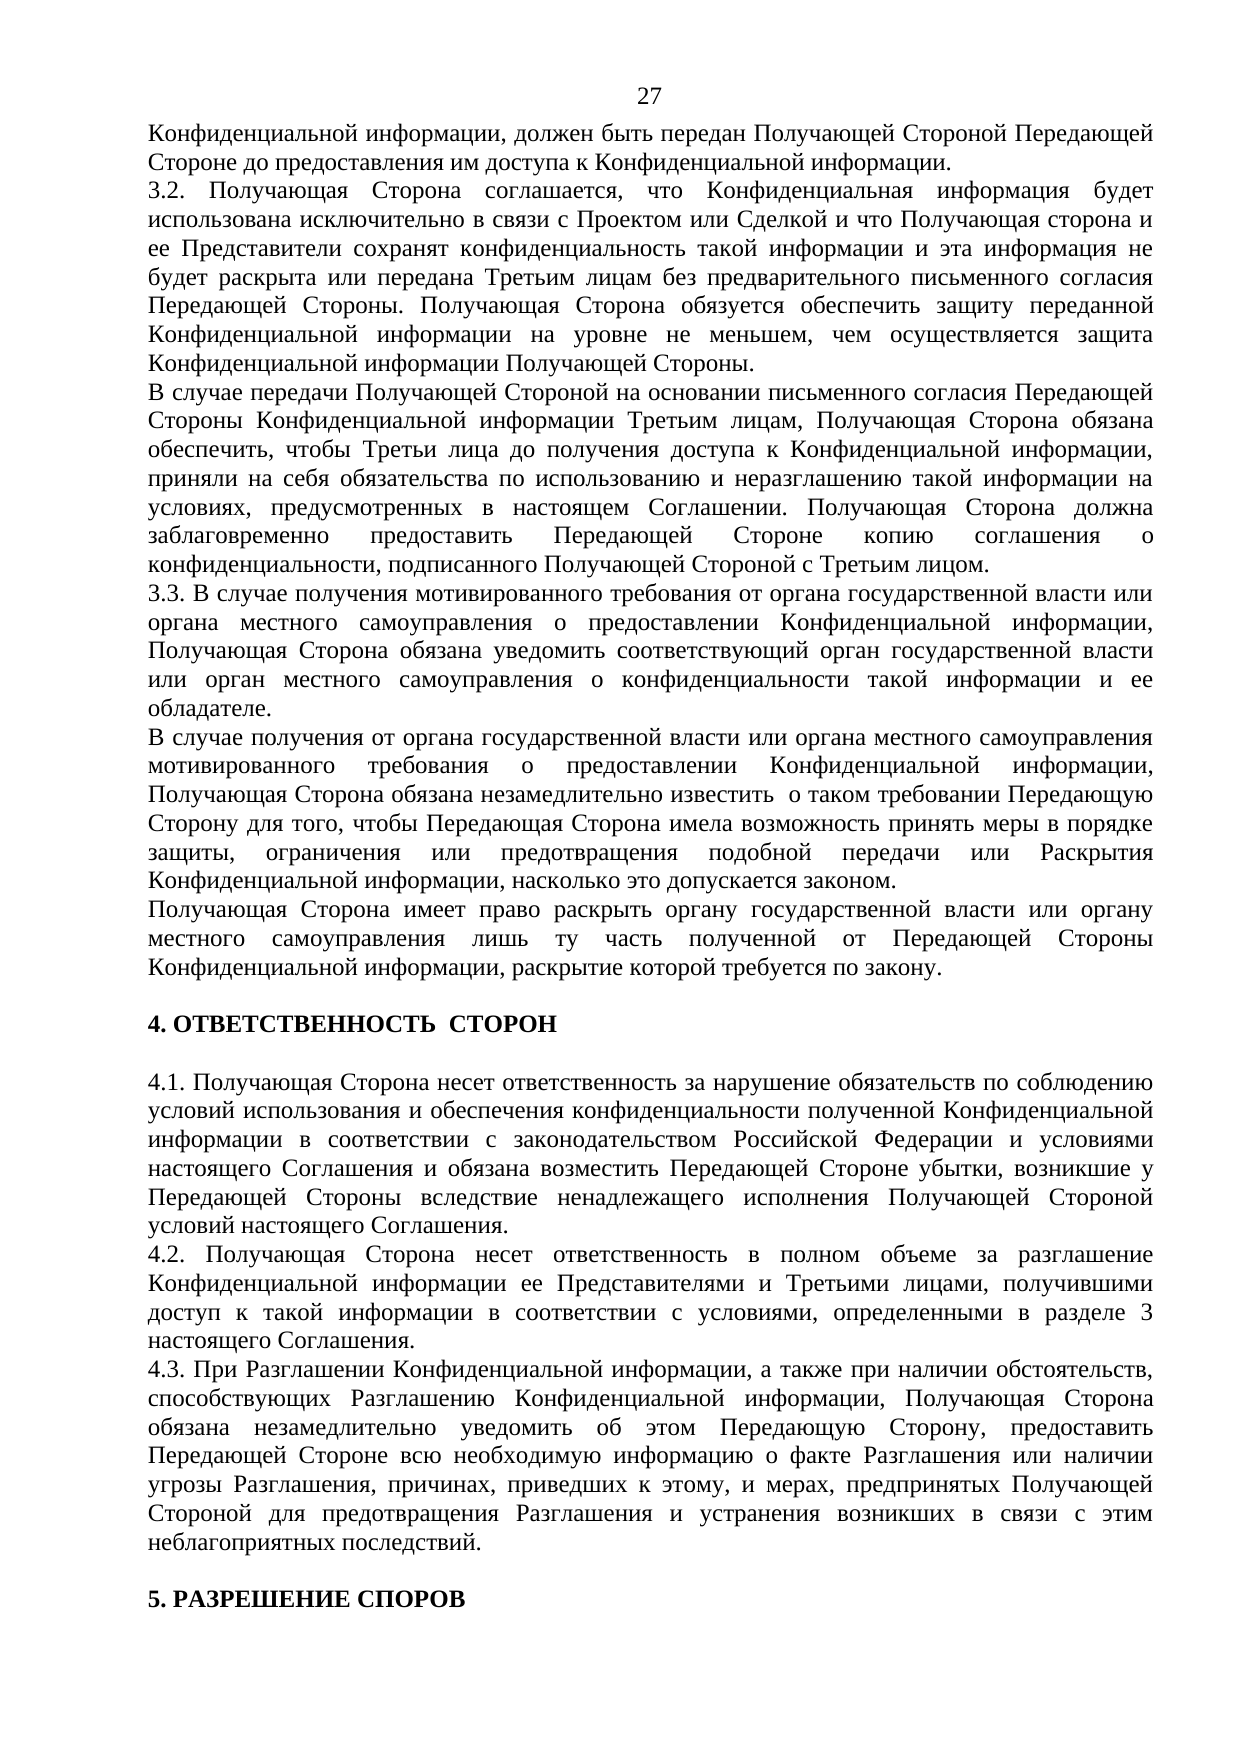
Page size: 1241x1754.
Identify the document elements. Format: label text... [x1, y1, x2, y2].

text 3.3. В случае получения мотивированного требования от органа государственной власти или органа местного самоуправления о предоставлении Конфиденциальной информации, Получающая Сторона обязана уведомить соответствующий орган государственной власти или орган местного самоуправления о конфиденциальности такой информации и ее обладателе. [148, 578, 1154, 722]
text 5. РАЗРЕШЕНИЕ СПОРОВ [148, 1584, 1154, 1613]
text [148, 118, 1154, 176]
text 4. ОТВЕТСТВЕННОСТЬ СТОРОН [148, 1009, 1154, 1038]
text В случае передачи Получающей Стороной на основании письменного согласия Передающей Стороны Конфиденциальной информации Третьим лицам, Получающая Сторона обязана обеспечить, чтобы Третьи лица до получения доступа к Конфиденциальной информации, приняли на себя обязательства по использованию и неразглашению такой информации на условиях, предусмотренных в настоящем Соглашении. Получающая Сторона должна заблаговременно предоставить Передающей Стороне копию соглашения о конфиденциальности, подписанного Получающей Стороной с Третьим лицом. [148, 377, 1154, 578]
text Получающая Сторона имеет право раскрыть органу государственной власти или органу местного самоуправления лишь ту часть полученной от Передающей Стороны Конфиденциальной информации, раскрытие которой требуется по закону. [148, 894, 1154, 981]
text 4.2. Получающая Сторона несет ответственность в полном объеме за разглашение Конфиденциальной информации ее Представителями и Третьими лицами, получившими доступ к такой информации в соответствии с условиями, определенными в разделе 3 настоящего Соглашения. [148, 1239, 1154, 1354]
text 3.2. Получающая Сторона соглашается, что Конфиденциальная информация будет использована исключительно в связи с Проектом или Сделкой и что Получающая сторона и ее Представители сохранят конфиденциальность такой информации и эта информация не будет раскрыта или передана Третьим лицам без предварительного письменного согласия Передающей Стороны. Получающая Сторона обязуется обеспечить защиту переданной Конфиденциальной информации на уровне не меньшем, чем осуществляется защита Конфиденциальной информации Получающей Стороны. [148, 176, 1154, 377]
text В случае получения от органа государственной власти или органа местного самоуправления мотивированного требования о предоставлении Конфиденциальной информации, Получающая Сторона обязана незамедлительно известить о таком требовании Передающую Сторону для того, чтобы Передающая Сторона имела возможность принять меры в порядке защиты, ограничения или предотвращения подобной передачи или Раскрытия Конфиденциальной информации, насколько это допускается законом. [148, 722, 1154, 894]
text 4.1. Получающая Сторона несет ответственность за нарушение обязательств по соблюдению условий использования и обеспечения конфиденциальности полученной Конфиденциальной информации в соответствии с законодательством Российской Федерации и условиями настоящего Соглашения и обязана возместить Передающей Стороне убытки, возникшие у Передающей Стороны вследствие ненадлежащего исполнения Получающей Стороной условий настоящего Соглашения. [148, 1067, 1154, 1239]
text 4.3. При Разглашении Конфиденциальной информации, а также при наличии обстоятельств, способствующих Разглашению Конфиденциальной информации, Получающая Сторона обязана незамедлительно уведомить об этом Передающую Сторону, предоставить Передающей Стороне всю необходимую информацию о факте Разглашения или наличии угрозы Разглашения, причинах, приведших к этому, и мерах, предпринятых Получающей Стороной для предотвращения Разглашения и устранения возникших в связи с этим неблагоприятных последствий. [148, 1354, 1154, 1556]
